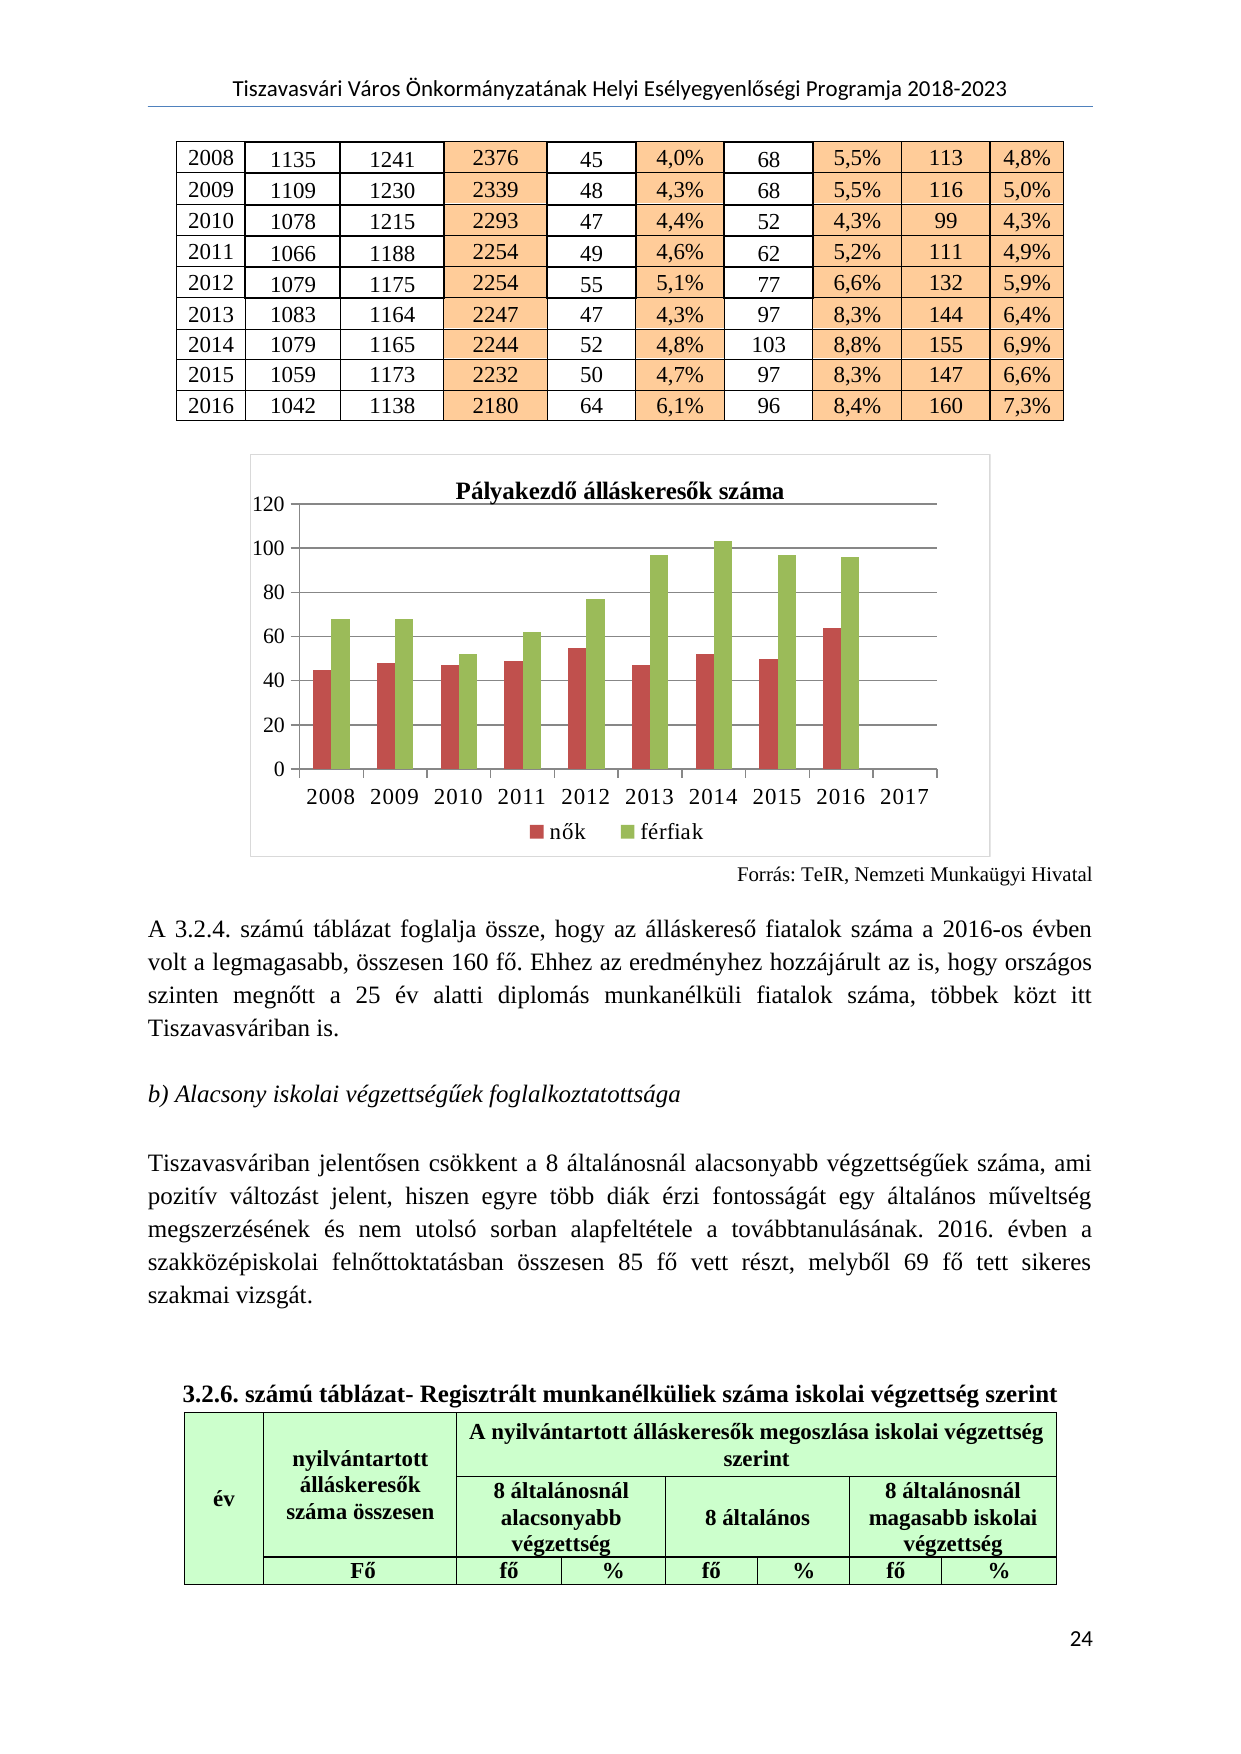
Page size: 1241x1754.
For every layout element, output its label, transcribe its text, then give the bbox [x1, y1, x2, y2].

table_cell 1215 [341, 206, 443, 235]
table_cell fő [850, 1558, 941, 1584]
table_cell 2014 [177, 330, 245, 358]
table_cell 4,8% [636, 330, 724, 358]
table_cell 8,3% [813, 298, 901, 328]
table_cell 4,6% [637, 236, 723, 266]
table_cell 52 [548, 330, 635, 358]
table_cell 2010 [177, 205, 244, 235]
table_cell fő [666, 1558, 757, 1584]
table_cell 132 [902, 267, 989, 297]
table_cell 6,4% [991, 298, 1063, 328]
table_cell 7,3% [991, 391, 1063, 420]
table_cell 68 [725, 143, 812, 172]
table_cell 4,0% [637, 142, 723, 172]
table_cell 2376 [445, 142, 546, 172]
table_cell 5,1% [637, 267, 723, 297]
table_cell 1138 [341, 391, 443, 420]
table_cell 47 [548, 206, 635, 235]
table_cell 4,8% [991, 142, 1063, 172]
table_cell 1173 [341, 360, 443, 390]
table_cell 5,0% [991, 173, 1063, 203]
table_cell 5,2% [814, 236, 901, 266]
table_cell 116 [902, 173, 989, 203]
table_cell 97 [725, 299, 812, 328]
table_cell 2232 [444, 360, 547, 390]
table_cell 8 általánosnál alacsonyabb végzettség [457, 1477, 665, 1556]
table_cell 8,8% [813, 330, 901, 358]
table_cell 2009 [177, 173, 244, 203]
table_header A nyilvántartott álláskeresők megoszlása iskolai végzettség szerint [457, 1413, 1056, 1476]
table_cell 113 [902, 142, 989, 172]
table_header év [185, 1413, 263, 1584]
table_cell 5,5% [814, 173, 901, 203]
table_cell 147 [902, 360, 989, 390]
table_cell 4,4% [637, 205, 723, 235]
table_cell 2008 [177, 142, 244, 172]
table_cell 1079 [246, 268, 339, 297]
table_cell 2339 [445, 173, 546, 203]
table_cell 99 [902, 205, 989, 235]
table_cell 2244 [444, 330, 547, 358]
table_cell fő [457, 1558, 561, 1584]
table_cell 1079 [246, 330, 340, 358]
table_cell 96 [725, 391, 812, 420]
table_cell 64 [548, 391, 635, 420]
table_cell 8,4% [813, 391, 901, 420]
table_cell % [562, 1558, 665, 1584]
table_cell 5,5% [814, 142, 901, 172]
table_cell 5,9% [991, 267, 1063, 297]
table_cell 4,3% [991, 205, 1063, 235]
table_cell % [758, 1558, 849, 1584]
table_cell 1230 [341, 174, 443, 203]
table_cell 4,3% [637, 173, 723, 203]
table_cell 1059 [246, 360, 340, 390]
table_cell 2013 [177, 298, 245, 328]
table_cell 1042 [246, 391, 340, 420]
table_cell 1066 [246, 237, 339, 266]
table_cell 6,6% [814, 267, 901, 297]
table_cell 49 [548, 237, 635, 266]
table_cell 2016 [177, 391, 245, 420]
table_cell 6,1% [636, 391, 724, 420]
table_cell 155 [902, 330, 989, 358]
table_cell 2293 [445, 205, 546, 235]
table_cell 4,3% [636, 298, 724, 328]
table_cell 1164 [341, 299, 443, 328]
table_cell 1165 [341, 330, 443, 358]
table_header nyilvántartott álláskeresők száma összesen [264, 1413, 456, 1556]
table_cell 1135 [246, 143, 339, 172]
table_cell 62 [725, 237, 812, 266]
table_cell 2180 [444, 391, 547, 420]
table_cell % [942, 1558, 1056, 1584]
table_cell 111 [902, 236, 989, 266]
table_cell 1175 [341, 268, 443, 297]
table_cell 2247 [444, 298, 547, 328]
table_cell 48 [548, 174, 635, 203]
table_cell 8 általános [666, 1477, 849, 1556]
table_cell 6,6% [991, 360, 1063, 390]
table_cell 55 [548, 268, 635, 297]
table_cell 2012 [177, 267, 244, 297]
text A 3.2.4. számú táblázat foglalja össze, hogy az álláskereső fiatalok száma a 2016-os évben volt a legmagasabb, összesen 160 fő. Ehhez az eredményhez hozzájárult az is, hogy országos szinten megnőtt a 25 év alatti diplomás munkanélküli fiatalok száma, többek közt itt Tiszavasváriban is. [148, 914, 1093, 1042]
table_cell 68 [725, 174, 812, 203]
table_cell 1241 [341, 143, 443, 172]
table_cell 52 [725, 206, 812, 235]
table_cell 103 [725, 330, 812, 358]
table_cell 8 általánosnál magasabb iskolai végzettség [850, 1477, 1056, 1556]
table_cell 4,7% [636, 360, 724, 390]
text 3.2.6. számú táblázat- Regisztrált munkanélküliek száma iskolai végzettség szerint [148, 1379, 1093, 1408]
text Forrás: TeIR, Nemzeti Munkaügyi Hivatal [148, 862, 1093, 886]
table_cell 2254 [445, 267, 546, 297]
table_cell 1109 [246, 174, 339, 203]
table_cell Fő [264, 1558, 456, 1584]
table_cell 6,9% [991, 330, 1063, 358]
text Tiszavasváriban jelentősen csökkent a 8 általánosnál alacsonyabb végzettségűek száma, ami pozitív változást jelent, hiszen egyre több diák érzi fontosságát egy általános műveltség megszerzésének és nem utolsó sorban alapfeltétele a továbbtanulásának. 2016. évben a szakközépiskolai felnőttoktatásban összesen 85 fő vett részt, melyből 69 fő tett sikeres szakmai vizsgát. [148, 1148, 1093, 1308]
table_cell 1078 [246, 206, 339, 235]
table_cell 144 [902, 298, 989, 328]
table_cell 45 [548, 143, 635, 172]
table_cell 47 [548, 299, 635, 328]
table_cell 160 [902, 391, 989, 420]
table_cell 4,9% [991, 236, 1063, 266]
table_cell 97 [725, 360, 812, 390]
table_cell 77 [725, 268, 812, 297]
table_cell 1188 [341, 237, 443, 266]
text b) Alacsony iskolai végzettségűek foglalkoztatottsága [148, 1079, 1093, 1108]
table_cell 2015 [177, 360, 245, 390]
table_cell 1083 [246, 299, 340, 328]
table_cell 4,3% [814, 205, 901, 235]
table_cell 50 [548, 360, 635, 390]
table_cell 8,3% [813, 360, 901, 390]
table_cell 2254 [445, 236, 546, 266]
table_cell 2011 [177, 236, 244, 266]
